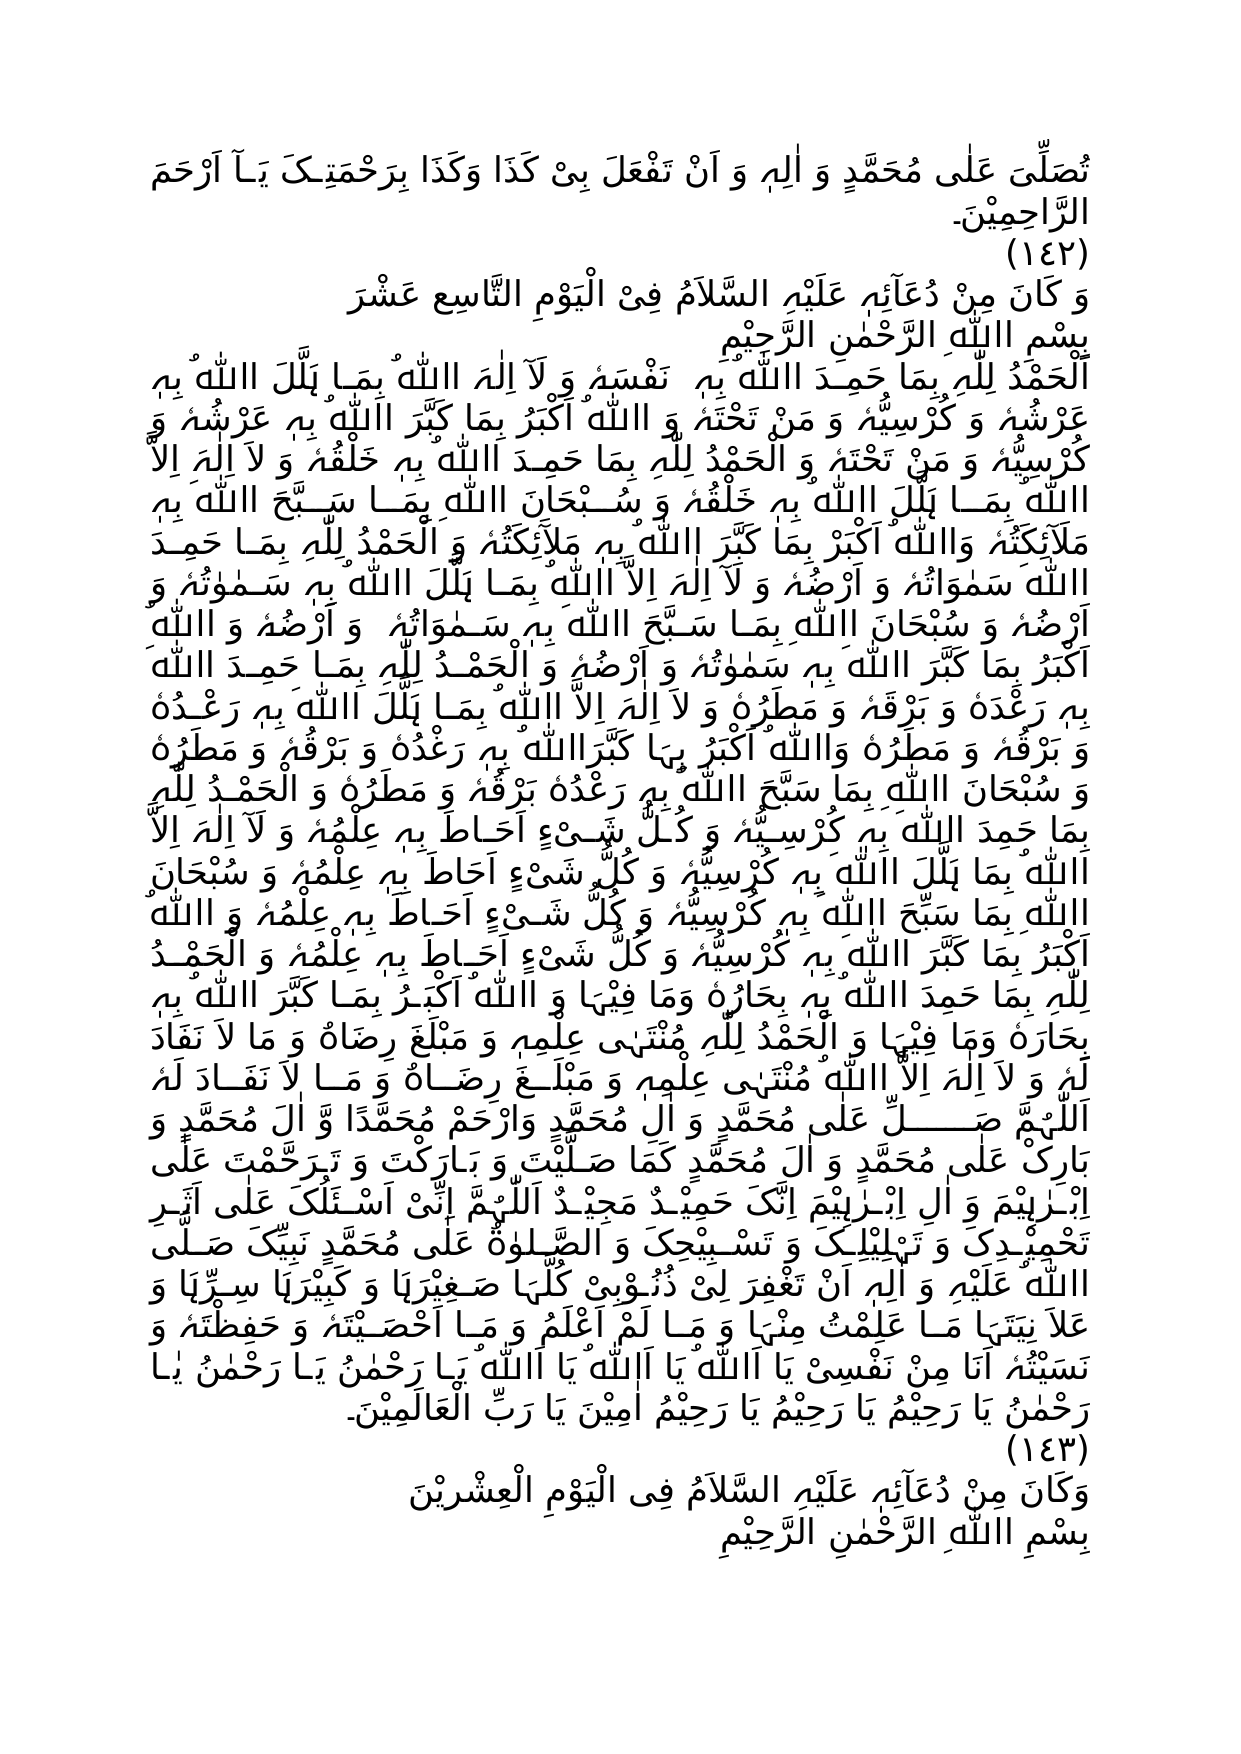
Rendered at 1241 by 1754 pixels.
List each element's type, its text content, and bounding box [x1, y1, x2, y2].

text بِسْمِ اﷲِ الرَّحْمٰنِ الرَّحِیْمِ [150, 1511, 1090, 1552]
text وَ کَانَ مِنْ دُعَآئِہٖ عَلَیْہِ السَّلاَمُ فِیْ الْیَوْمِ التَّاسِع عَشْرَ [150, 274, 1090, 315]
text وَکَانَ مِنْ دُعَآئِہٖ عَلَیْہِ السَّلاَمُ فِی الْیَوْمِ الْعِشْریْنَ [150, 1470, 1090, 1511]
text بِسْمِ اﷲِ الرَّحْمٰنِ الرَّحِیْمِ [150, 315, 1090, 356]
text (١٤٢) [150, 232, 1090, 274]
text اَلْحَمْدُ لِلّٰہِ بِمَا حَمِدَ اﷲُ بِہٖ نَفْسَہٗ وَ لَآ اِلٰہَ اﷲُ بِمَا ہَلَّلَ اﷲُ بِہٖ عَرْشُہٗ وَ کُرْسِیُّہٗ وَ مَنْ تَحْتَہٗ وَ اﷲُ اَکْبَرُ بِمَا کَبَّرَ اﷲُ بِہٖ عَرْشُہٗ وَ کُرْسِیُّہٗ وَ مَنْ تَحْتَہٗ وَ الْحَمْدُ لِلّٰہِ بِمَا حَمِدَ اﷲُ بِہٖ خَلْقُہٗ وَ لاَ اِلٰہَ اِلاَّ اﷲُ بِمَا ہَلَّلَ اﷲُ بِہٖ خَلْقُہٗ وَ سُبْحَانَ اﷲِ بِمَا سَبَّحَ اﷲَ بِہٖ مَلَآئِکَتُہٗ وَاﷲُ اَکْبَرْ بِمَا کَبَّرَ اﷲُ بِہٖ مَلآَئِکَتُہٗ وَ الْحَمْدُ لِلّٰہِ بِمَا حَمِدَ اﷲَ سَمٰوَاتُہٗ وَ اَرْضُہٗ وَ لَآ اِلٰہَ اِلاَّ اﷲُ بِمَا ہَلَّلَ اﷲُ بِہٖ سَمٰوٰتُہٗ وَ اَرْضُہٗ وَ سُبْحَانَ اﷲِ بِمَا سَبَّحَ اﷲَ بِہٖ سَمٰوَاتُہٗ وَ اَرْضُہٗ وَ اﷲُ اَکْبَرُ بِمَا کَبَّرَ اﷲَ بِہٖ سَمٰوٰتُہٗ وَ اَرْضُہٗ وَ الْحَمْدُ لِلّٰہِ بِمَا حَمِدَ اﷲَ بِہٖ رَعْدَہٗ وَ بَرْقَہٗ وَ مَطَرُہٗ وَ لاَ اِلٰہَ اِلاَّ اﷲُ بِمَا ہَلَّلَ اﷲَ بِہٖ رَعْدُہٗ وَ بَرْقُہٗ وَ مَطَرُہٗ وَاﷲُ اَکْبَرُ بِہَا کَبَّرَاﷲُ بِہٖ رَغْدُہٗ وَ بَرْقُہٗ وَ مَطَرُہٗ وَ سُبْحَانَ اﷲِ بِمَا سَبَّحَ اﷲُ بِہٖ رَعْدُہٗ بَرْقُہٗ وَ مَطَرُہٗ وَ الْحَمْدُ لِلّٰہِ بِمَا حَمِدَ اﷲَ بِہٖ کُرْسِیُّہٗ وَ کُلُّ شَیْءٍ اَحَاطَ بِہٖ عِلْمُہٗ وَ لَآ اِلٰہَ اِلاَّ اﷲُ بِمَا ہَلَّلَ اﷲَ بِہٖ کُرْسِیُّہٗ وَ کُلُّ شَیْءٍ اَحَاطَ بِہٖ عِلْمُہٗ وَ سُبْحَانَ اﷲِ بِمَا سَبِّحَ اﷲَ بِہٖ کُرْسِیُّہٗ وَ کُلُّ شَیْءٍ اَحَاطَ بِہٖ عِلْمُہٗ وَ اﷲُ اَکْبَرُ بِمَا کَبَّرَ اﷲَ بِہٖ کُرْسِیُّہٗ وَ کُلُّ شَیْءٍ اَحَاطَ بِہٖ عِلْمُہٗ وَ الْحَمْدُ لِلّٰہِ بِمَا حَمِدَ اﷲُ بِہٖ بِحَارُہٗ وَمَا فِیْہَا وَ اﷲُ اَکْبَرُ بِمَا کَبَّرَ اﷲُ بِہٖ بِحَارَہٗ وَمَا فِیْہَا وَ الْحَمْدُ لِلّٰہِ مُنْتَہٰی عِلْمِہٖ وَ مَبْلَغَ رِضَاہُ وَ مَا لاَ نَفَادَ لَہٗ وَ لاَ اِلٰہَ اِلاَّ اﷲُ مُنْتَہٰی عِلْمِہٖ وَ مَبْلَغَ رِضَاہُ وَ مَا لاَ نَفَادَ لَہٗ اَللّٰہُمَّ صَلِّ عَلٰی مُحَمَّدٍ وَ اٰلِ مُحَمَّدٍ وَارْحَمْ مُحَمَّدًا وَّ اٰلَ مُحَمَّدٍ وَ بَارِکْ عَلٰی مُحَمَّدٍ وَ اٰلَ مُحَمَّدٍ کَمَا صَلَّیْتَ وَ بَارَکْتَ وَ تَرَحَّمْتَ عَلٰی اِبْرٰہِیْمَ وَ اٰلِ اِبْرٰہِیْمَ اِنَّکَ حَمِیْدٌ مَجِیْدٌ اَللّٰہُمَّ اِنِّیْ اَسْئَلُکَ عَلٰی اَثَرِ تَحْمِیْدِکَ وَ تَہْلِیْلِکَ وَ تَسْبِیْحِکَ وَ الصَّلوٰۃُ عَلٰی مُحَمَّدٍ نَبِیِّکَ صَلَّی اﷲُ عَلَیْہِ وَ اٰلِہٖ اَنْ تَغْفِرَ لِیْ ذُنُوْبِیْ کُلَّہَا صَغِیْرَہَا وَ کَبِیْرَہَا سِرِّہَا وَ عَلاَ نِیَتَہَا مَا عَلِمْتُ مِنْہَا وَ مَا لَمْ اَعْلَمُ وَ مَا اَحْصَیْتَہٗ وَ حَفِظْتَہٗ وَ نَسَیْتُہٗ اَنَا مِنْ نَفْسِیْ یَا اَﷲُ یَا اَﷲُ یَا اَﷲُ یَا رَحْمٰنُ یَا رَحْمٰنُ یٰا رَحْمٰنُ یَا رَحِیْمُ یَا رَحِیْمُ یَا رَحِیْمُ اٰمِیْنَ یَا رَبِّ الْعَالَمِیْنَ۔ [150, 356, 1090, 1429]
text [150, 150, 1090, 232]
text (١٤٣) [150, 1429, 1090, 1470]
